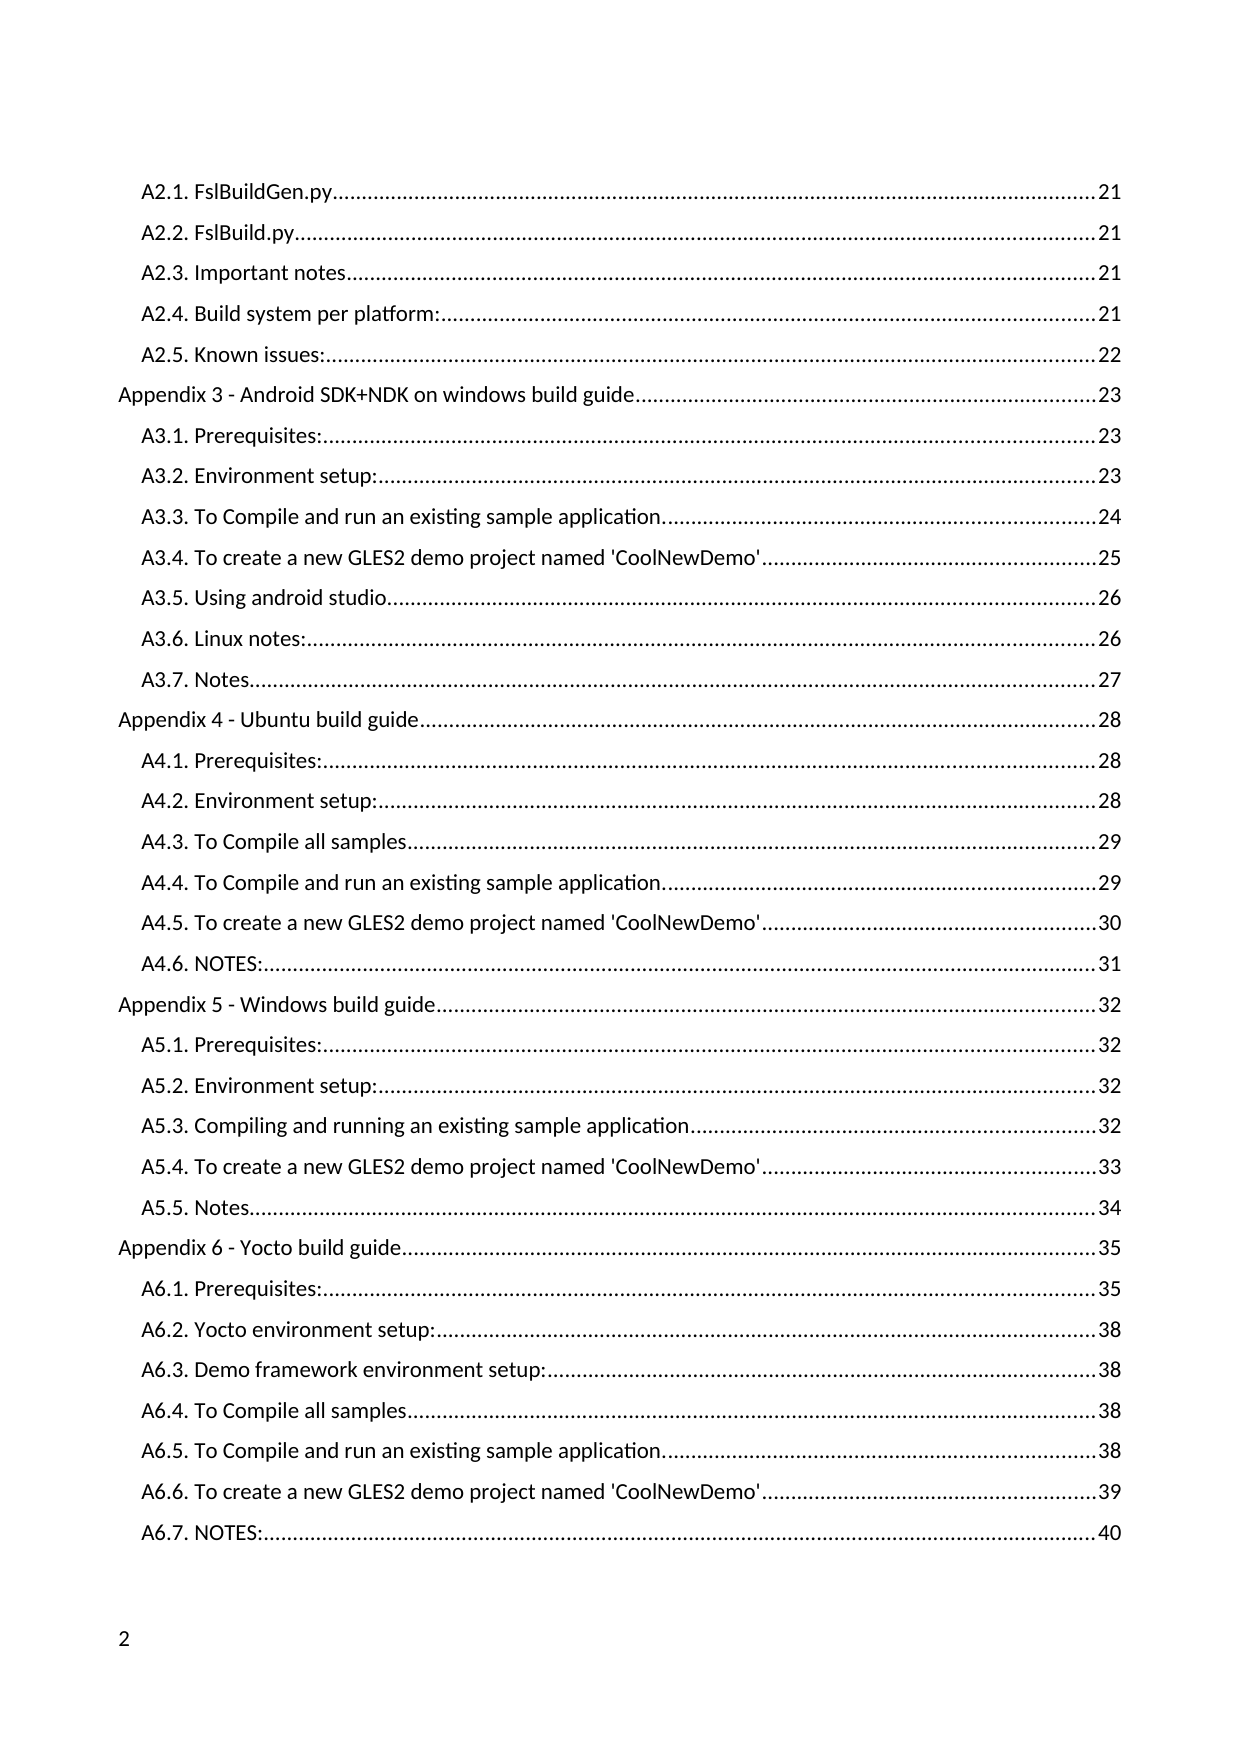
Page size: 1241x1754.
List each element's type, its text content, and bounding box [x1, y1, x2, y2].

text Appendix 5 - Windows build guide 32 [118, 990, 1122, 1018]
text A5.4. To create a new GLES2 demo project named 'CoolNewDemo' 33 [141, 1152, 1122, 1180]
text A6.5. To Compile and run an existing sample application. 38 [141, 1437, 1122, 1464]
text A5.2. Environment setup: 32 [141, 1071, 1122, 1099]
text A2.2. FslBuild.py 21 [141, 218, 1122, 246]
text A3.7. Notes 27 [141, 665, 1122, 693]
text A4.4. To Compile and run an existing sample application. 29 [141, 868, 1122, 896]
text A6.3. Demo framework environment setup: 38 [141, 1355, 1122, 1383]
text A4.1. Prerequisites: 28 [141, 746, 1122, 774]
text A4.6. NOTES: 31 [141, 949, 1122, 977]
text Appendix 6 - Yocto build guide 35 [118, 1233, 1122, 1261]
text A6.2. Yocto environment setup: 38 [141, 1315, 1122, 1343]
text A4.3. To Compile all samples 29 [141, 827, 1122, 855]
text A3.4. To create a new GLES2 demo project named 'CoolNewDemo' 25 [141, 543, 1122, 571]
text A6.4. To Compile all samples 38 [141, 1396, 1122, 1424]
text A2.5. Known issues: 22 [141, 340, 1122, 368]
text A6.6. To create a new GLES2 demo project named 'CoolNewDemo' 39 [141, 1477, 1122, 1505]
text A3.2. Environment setup: 23 [141, 462, 1122, 489]
text A5.5. Notes 34 [141, 1193, 1122, 1221]
text A2.3. Important notes 21 [141, 258, 1122, 286]
text A3.1. Prerequisites: 23 [141, 421, 1122, 449]
text A3.5. Using android studio. 26 [141, 583, 1122, 611]
text A4.5. To create a new GLES2 demo project named 'CoolNewDemo' 30 [141, 908, 1122, 936]
text A5.1. Prerequisites: 32 [141, 1030, 1122, 1058]
text A4.2. Environment setup: 28 [141, 787, 1122, 814]
text A3.3. To Compile and run an existing sample application. 24 [141, 502, 1122, 530]
text A2.1. FslBuildGen.py 21 [141, 177, 1122, 205]
text A5.3. Compiling and running an existing sample application 32 [141, 1112, 1122, 1139]
text A6.1. Prerequisites: 35 [141, 1274, 1122, 1302]
text A6.7. NOTES: 40 [141, 1518, 1122, 1546]
text A3.6. Linux notes: 26 [141, 624, 1122, 652]
text Appendix 3 - Android SDK+NDK on windows build guide 23 [118, 380, 1122, 408]
text A2.4. Build system per platform: 21 [141, 299, 1122, 327]
text Appendix 4 - Ubuntu build guide 28 [118, 705, 1122, 733]
